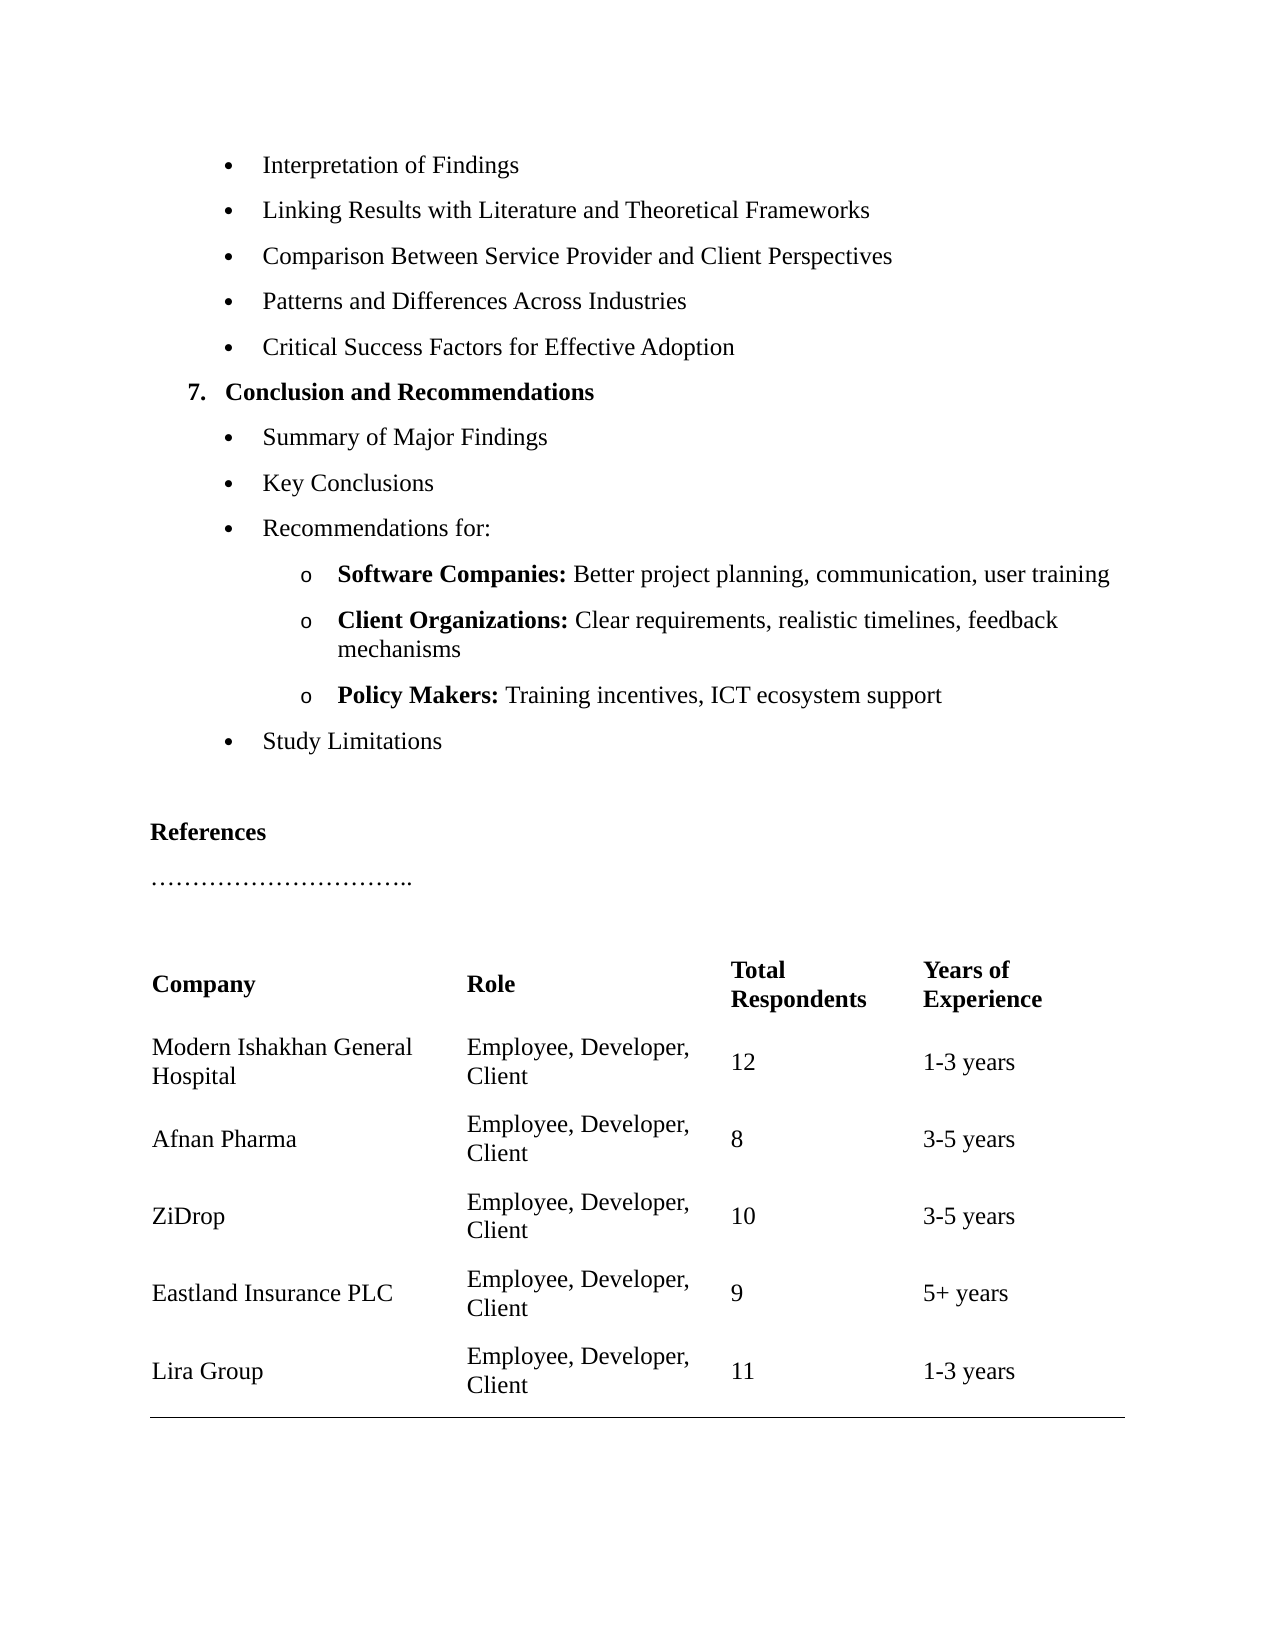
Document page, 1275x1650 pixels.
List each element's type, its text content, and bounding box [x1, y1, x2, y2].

list Linking Results with Literature and Theoretical Frameworks [225, 195, 1125, 224]
table_cell Eastland Insurance PLC [150, 1263, 465, 1340]
list Policy Makers: Training incentives, ICT ecosystem support [300, 680, 1125, 709]
table_cell Lira Group [150, 1340, 465, 1417]
list Conclusion and Recommendations [187, 377, 1125, 406]
table_cell 12 [729, 1031, 921, 1108]
table_cell 5+ years [921, 1263, 1125, 1340]
table_cell Employee, Developer, Client [465, 1263, 729, 1340]
table_header Total Respondents [729, 953, 921, 1031]
text ………………………….. [150, 862, 1125, 891]
table_cell Afnan Pharma [150, 1108, 465, 1185]
list Software Companies: Better project planning, communication, user training [300, 559, 1125, 588]
list Comparison Between Service Provider and Client Perspectives [225, 241, 1125, 269]
table_cell 11 [729, 1340, 921, 1417]
table_cell 10 [729, 1185, 921, 1262]
table_cell Modern Ishakhan General Hospital [150, 1031, 465, 1108]
table_cell Employee, Developer, Client [465, 1108, 729, 1185]
table_header Company [150, 953, 465, 1031]
table_cell 3-5 years [921, 1185, 1125, 1262]
list Critical Success Factors for Effective Adoption [225, 332, 1125, 360]
text References [150, 817, 1125, 846]
list Key Conclusions [225, 468, 1125, 497]
list Recommendations for: [225, 513, 1125, 542]
table_header Years of Experience [921, 953, 1125, 1031]
table_cell 3-5 years [921, 1108, 1125, 1185]
table_cell Employee, Developer, Client [465, 1340, 729, 1417]
list Interpretation of Findings [225, 150, 1125, 179]
table_cell Employee, Developer, Client [465, 1185, 729, 1262]
table_cell 8 [729, 1108, 921, 1185]
list Patterns and Differences Across Industries [225, 286, 1125, 315]
table_cell Employee, Developer, Client [465, 1031, 729, 1108]
list Client Organizations: Clear requirements, realistic timelines, feedback mechanisms [300, 605, 1125, 663]
table_cell 1-3 years [921, 1340, 1125, 1417]
table_header Role [465, 953, 729, 1031]
list Summary of Major Findings [225, 422, 1125, 451]
table_cell ZiDrop [150, 1185, 465, 1262]
list Study Limitations [225, 726, 1125, 755]
table_cell 1-3 years [921, 1031, 1125, 1108]
table_cell 9 [729, 1263, 921, 1340]
